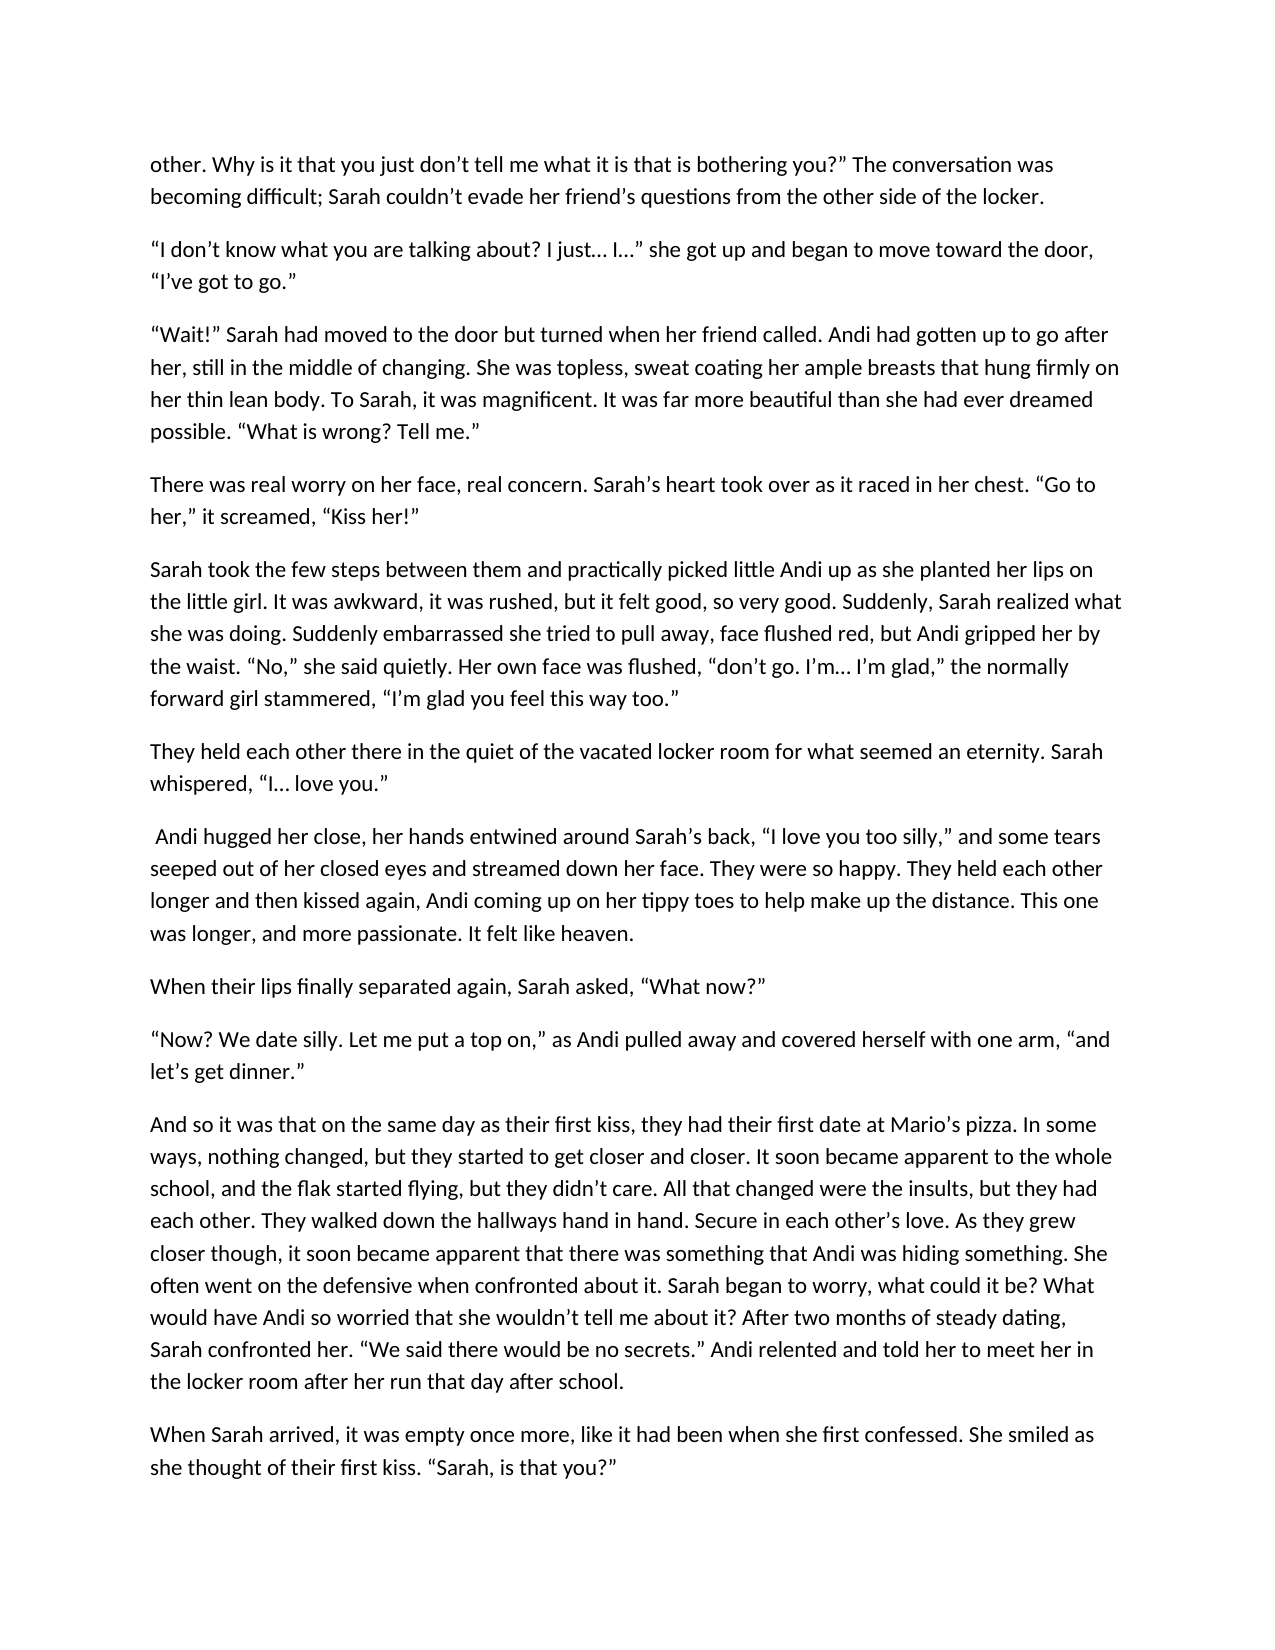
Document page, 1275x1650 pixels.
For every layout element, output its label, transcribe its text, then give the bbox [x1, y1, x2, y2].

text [150, 150, 1125, 210]
text They held each other there in the quiet of the vacated locker room for what seemed an eternity. Sarah whispered, “I… love you.” [150, 737, 1125, 797]
text Sarah took the few steps between them and practically picked little Andi up as she planted her lips on the little girl. It was awkward, it was rushed, but it felt good, so very good. Suddenly, Sarah realized what she was doing. Suddenly embarrassed she tried to pull away, face flushed red, but Andi gripped her by the waist. “No,” she said quietly. Her own face was flushed, “don’t go. I’m… I’m glad,” the normally forward girl stammered, “I’m glad you feel this way too.” [150, 555, 1125, 712]
text And so it was that on the same day as their first kiss, they had their first date at Mario’s pizza. In some ways, nothing changed, but they started to get closer and closer. It soon became apparent to the whole school, and the flak started flying, but they didn’t care. All that changed were the insults, but they had each other. They walked down the hallways hand in hand. Secure in each other’s love. As they grew closer though, it soon became apparent that there was something that Andi was hiding something. She often went on the defensive when confronted about it. Sarah began to worry, what could it be? What would have Andi so worried that she wouldn’t tell me about it? After two months of steady dating, Sarah confronted her. “We said there would be no secrets.” Andi relented and told her to meet her in the locker room after her run that day after school. [150, 1110, 1125, 1396]
text Andi hugged her close, her hands entwined around Sarah’s back, “I love you too silly,” and some tears seeped out of her closed eyes and streamed down her face. They were so happy. They held each other longer and then kissed again, Andi coming up on her tippy toes to help make up the distance. This one was longer, and more passionate. It felt like heaven. [150, 822, 1125, 947]
text “Wait!” Sarah had moved to the door but turned when her friend called. Andi had gotten up to go after her, still in the middle of changing. She was topless, sweat coating her ample breasts that hung firmly on her thin lean body. To Sarah, it was magnificent. It was far more beautiful than she had ever dreamed possible. “What is wrong? Tell me.” [150, 320, 1125, 445]
text There was real worry on her face, real concern. Sarah’s heart took over as it raced in her chest. “Go to her,” it screamed, “Kiss her!” [150, 470, 1125, 530]
text When Sarah arrived, it was empty once more, like it had been when she first confessed. She smiled as she thought of their first kiss. “Sarah, is that you?” [150, 1421, 1125, 1481]
text “Now? We date silly. Let me put a top on,” as Andi pulled away and covered herself with one arm, “and let’s get dinner.” [150, 1025, 1125, 1085]
text When their lips finally separated again, Sarah asked, “What now?” [150, 972, 1125, 1000]
text “I don’t know what you are talking about? I just… I…” she got up and began to move toward the door, “I’ve got to go.” [150, 235, 1125, 295]
